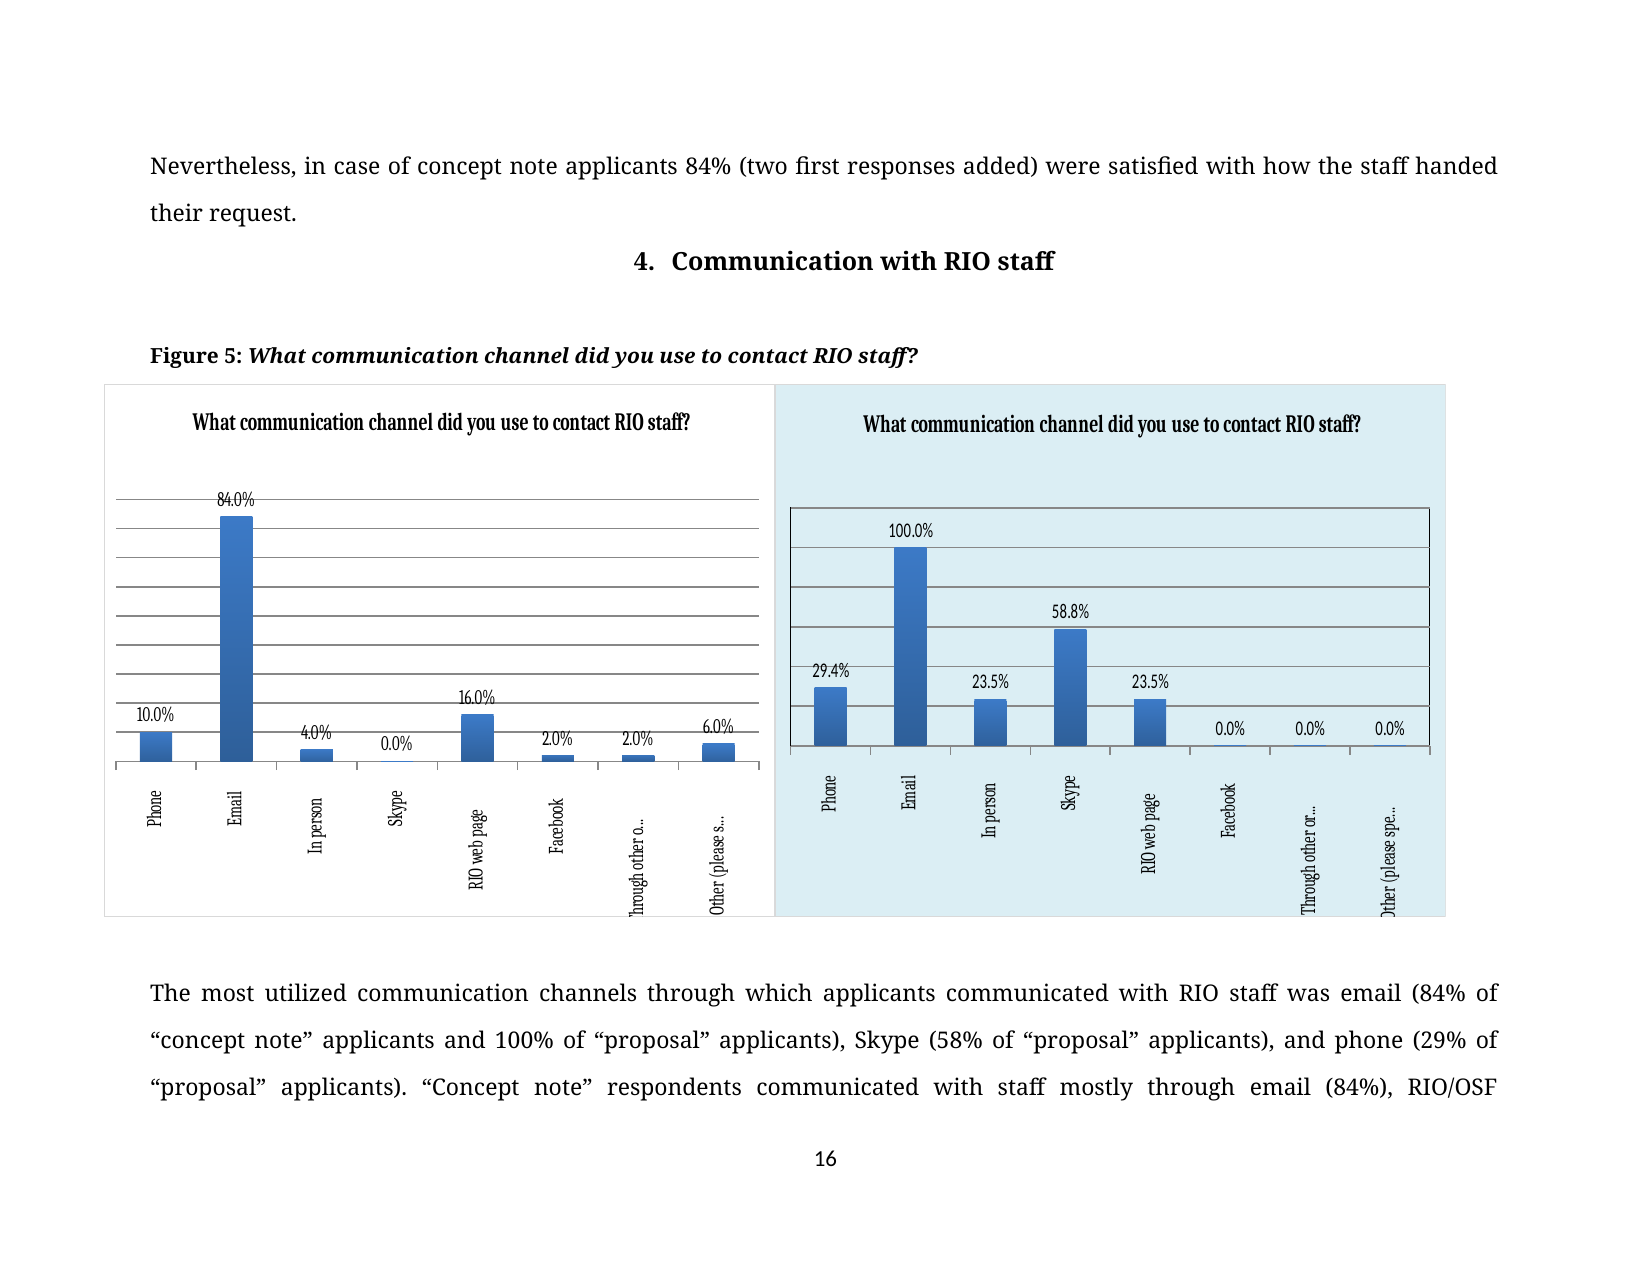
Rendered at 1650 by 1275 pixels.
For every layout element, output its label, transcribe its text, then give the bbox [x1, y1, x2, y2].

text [150, 150, 1500, 228]
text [150, 977, 1500, 1102]
subtitle Communication with RIO staff [187, 244, 1500, 278]
text Figure 5: What communication channel did you use to contact RIO staff? [150, 342, 1500, 370]
